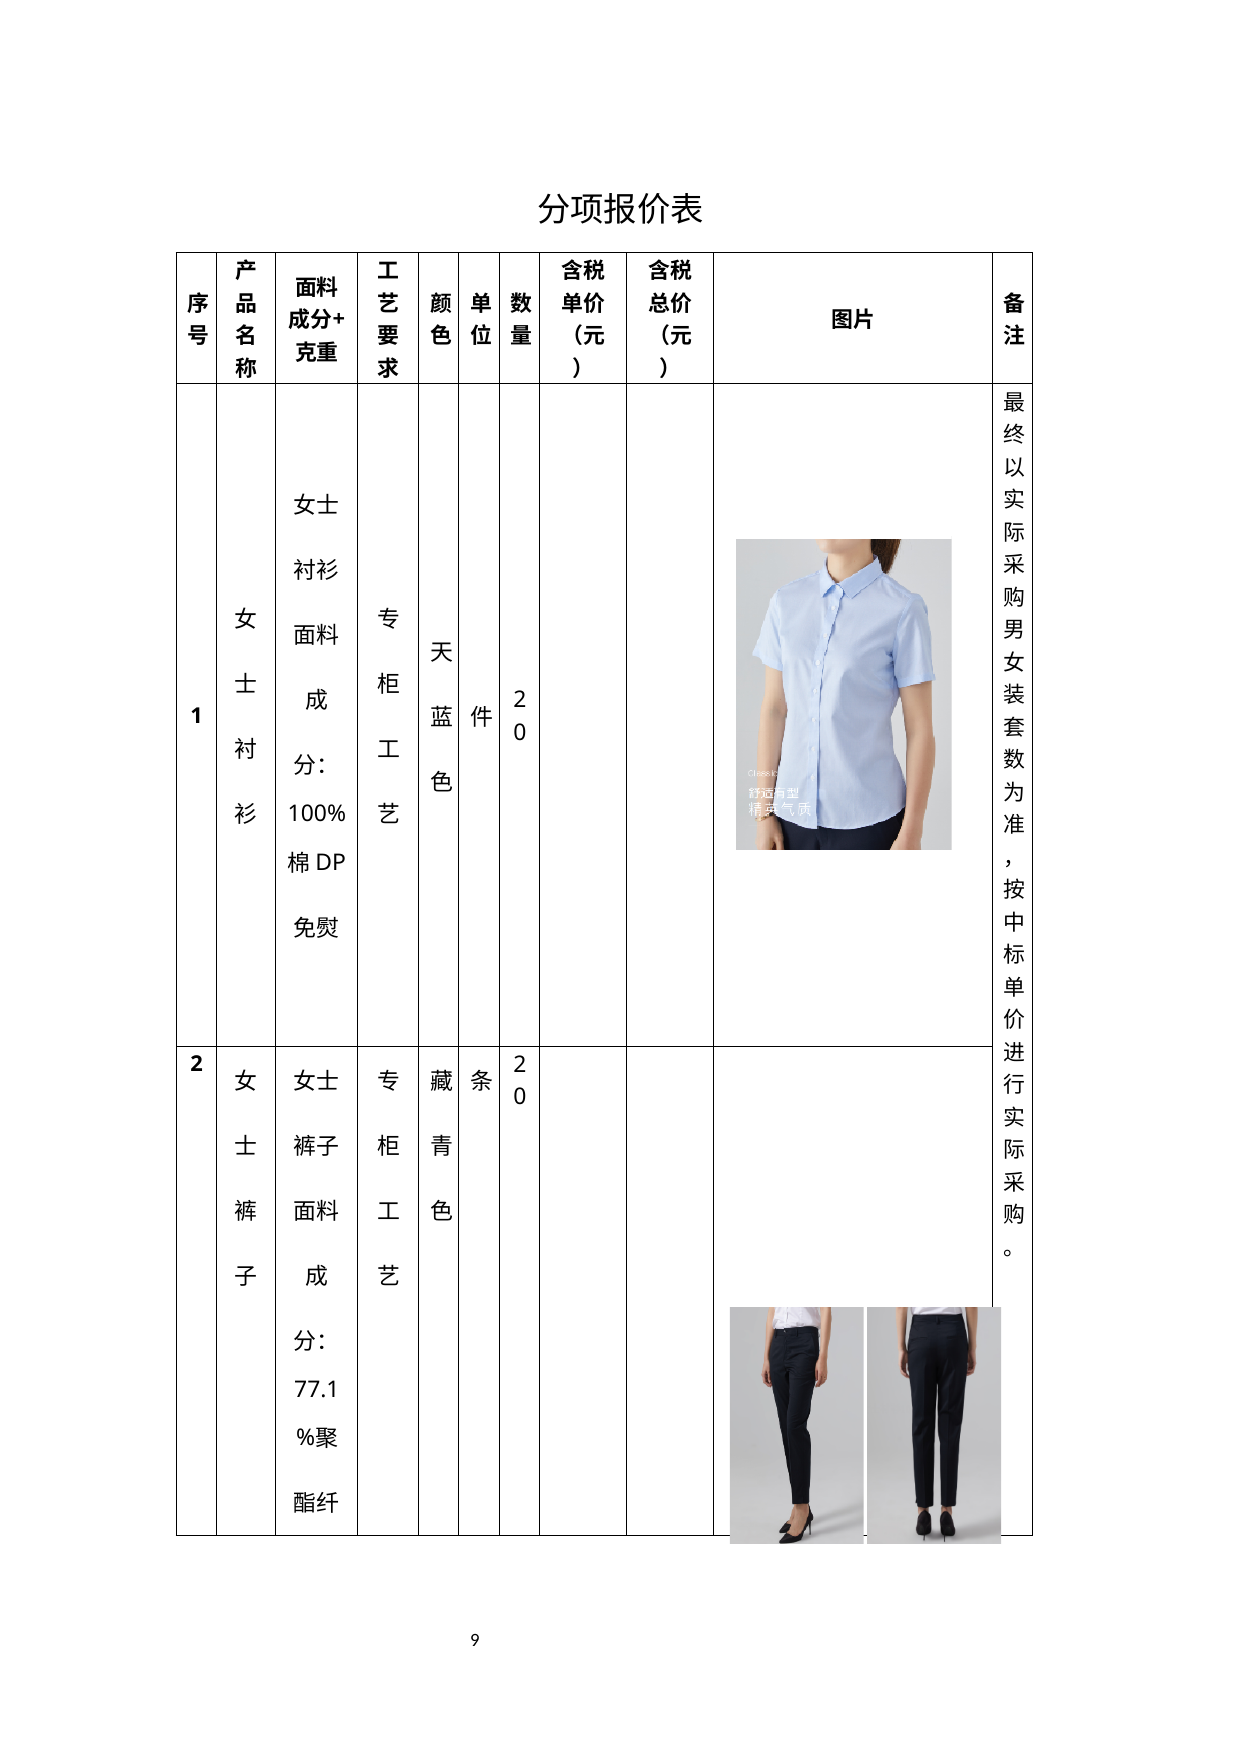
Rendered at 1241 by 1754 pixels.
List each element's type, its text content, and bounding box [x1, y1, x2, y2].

table_cell [627, 384, 713, 1046]
table_cell 1 [177, 384, 216, 1046]
table_cell 女士衬衫面料成分：100%棉DP免熨 [276, 384, 357, 1046]
table_cell 女士裤子 [217, 1047, 275, 1534]
table_header 面料成分+克重 [276, 253, 357, 383]
table_cell 2 [177, 1047, 216, 1534]
table_cell 天蓝色 [419, 384, 458, 1046]
table_cell [540, 1047, 626, 1534]
table_header 序号 [177, 253, 216, 383]
table_cell 专柜工艺 [358, 384, 418, 1046]
table_header 单位 [459, 253, 499, 383]
table_cell 条 [459, 1047, 499, 1534]
table_header 含税总价（元） [627, 253, 713, 383]
table_cell 女士裤子面料成分：77.1%聚酯纤维20.4粘纤2.5%氨纶， [276, 1047, 357, 1534]
table_cell 最终以实际采购男女装套数为准，按中标单价进行实际采购。 [993, 384, 1032, 1534]
table_cell 20 [500, 1047, 539, 1534]
table_header 含税单价（元） [540, 253, 626, 383]
table_header 备注 [993, 253, 1032, 383]
picture [736, 536, 952, 850]
picture [729, 1307, 864, 1544]
table_cell 专柜工艺 [358, 1047, 418, 1534]
text 分项报价表 [187, 174, 1053, 239]
table_cell [540, 384, 626, 1046]
table_cell 藏青色 [419, 1047, 458, 1534]
table_cell 20 [500, 384, 539, 1046]
table_header 数量 [500, 253, 539, 383]
picture [867, 1307, 1002, 1544]
table_cell 件 [459, 384, 499, 1046]
table_cell 女士衬衫 [217, 384, 275, 1046]
table_cell [714, 384, 992, 1046]
table_header 图片 [714, 253, 992, 383]
table_header 颜色 [419, 253, 458, 383]
table_cell [627, 1047, 713, 1534]
table_header 工艺要求 [358, 253, 418, 383]
table_cell [714, 1047, 992, 1534]
table_header 产品名称 [217, 253, 275, 383]
